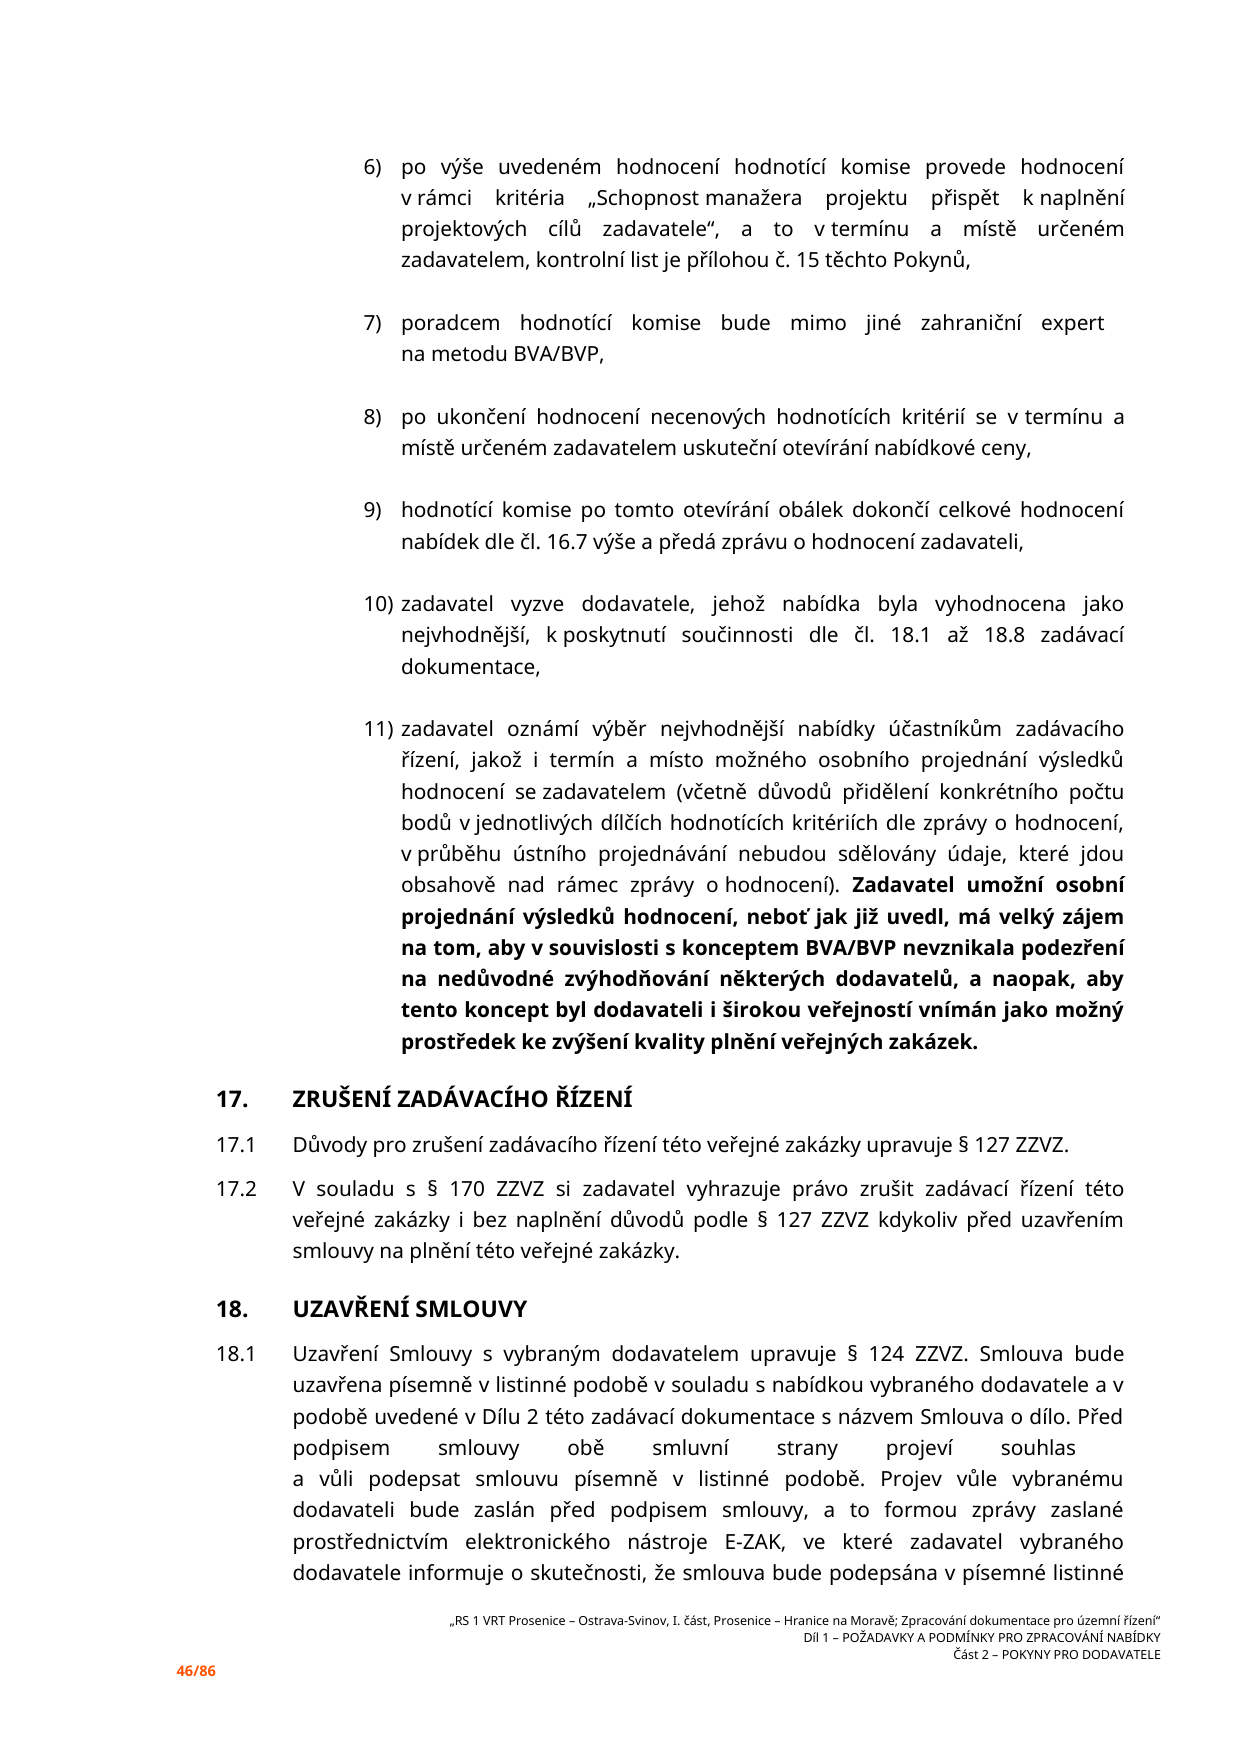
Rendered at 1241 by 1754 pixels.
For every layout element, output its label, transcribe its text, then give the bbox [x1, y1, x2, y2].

list po výše uvedeném hodnocení hodnotící komise provede hodnocení v rámci kritéria „Schopnost manažera projektu přispět k naplnění projektových cílů zadavatele“, a to v termínu a místě určeném zadavatelem, kontrolní list je přílohou č. 15 těchto Pokynů, [363, 152, 1125, 274]
text UZAVŘENÍ SMLOUVY [216, 1292, 1125, 1324]
list zadavatel oznámí výběr nejvhodnější nabídky účastníkům zadávacího řízení, jakož i termín a místo možného osobního projednání výsledků hodnocení se zadavatelem (včetně důvodů přidělení konkrétního počtu bodů v jednotlivých dílčích hodnotících kritériích dle zprávy o hodnocení, v průběhu ústního projednávání nebudou sdělovány údaje, které jdou obsahově nad rámec zprávy o hodnocení). Zadavatel umožní osobní projednání výsledků hodnocení, neboť jak již uvedl, má velký zájem na tom, aby v souvislosti s konceptem BVA/BVP nevznikala podezření na nedůvodné zvýhodňování některých dodavatelů, a naopak, aby tento koncept byl dodavateli i širokou veřejností vnímán jako možný prostředek ke zvýšení kvality plnění veřejných zakázek. [363, 714, 1125, 1055]
list poradcem hodnotící komise bude mimo jiné zahraniční expert na metodu BVA/BVP, [363, 308, 1125, 368]
text V souladu s § 170 ZZVZ si zadavatel vyhrazuje právo zrušit zadávací řízení této veřejné zakázky i bez naplnění důvodů podle § 127 ZZVZ kdykoliv před uzavřením smlouvy na plnění této veřejné zakázky. [216, 1174, 1125, 1265]
text ZRUŠENÍ ZADÁVACÍHO ŘÍZENÍ [216, 1083, 1125, 1114]
list po ukončení hodnocení necenových hodnotících kritérií se v termínu a místě určeném zadavatelem uskuteční otevírání nabídkové ceny, [363, 402, 1125, 462]
text Důvody pro zrušení zadávacího řízení této veřejné zakázky upravuje § 127 ZZVZ. [216, 1130, 1125, 1158]
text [216, 1339, 1125, 1587]
list hodnotící komise po tomto otevírání obálek dokončí celkové hodnocení nabídek dle čl. 16.7 výše a předá zprávu o hodnocení zadavateli, [363, 496, 1125, 555]
list zadavatel vyzve dodavatele, jehož nabídka byla vyhodnocena jako nejvhodnější, k poskytnutí součinnosti dle čl. 18.1 až 18.8 zadávací dokumentace, [363, 589, 1125, 680]
